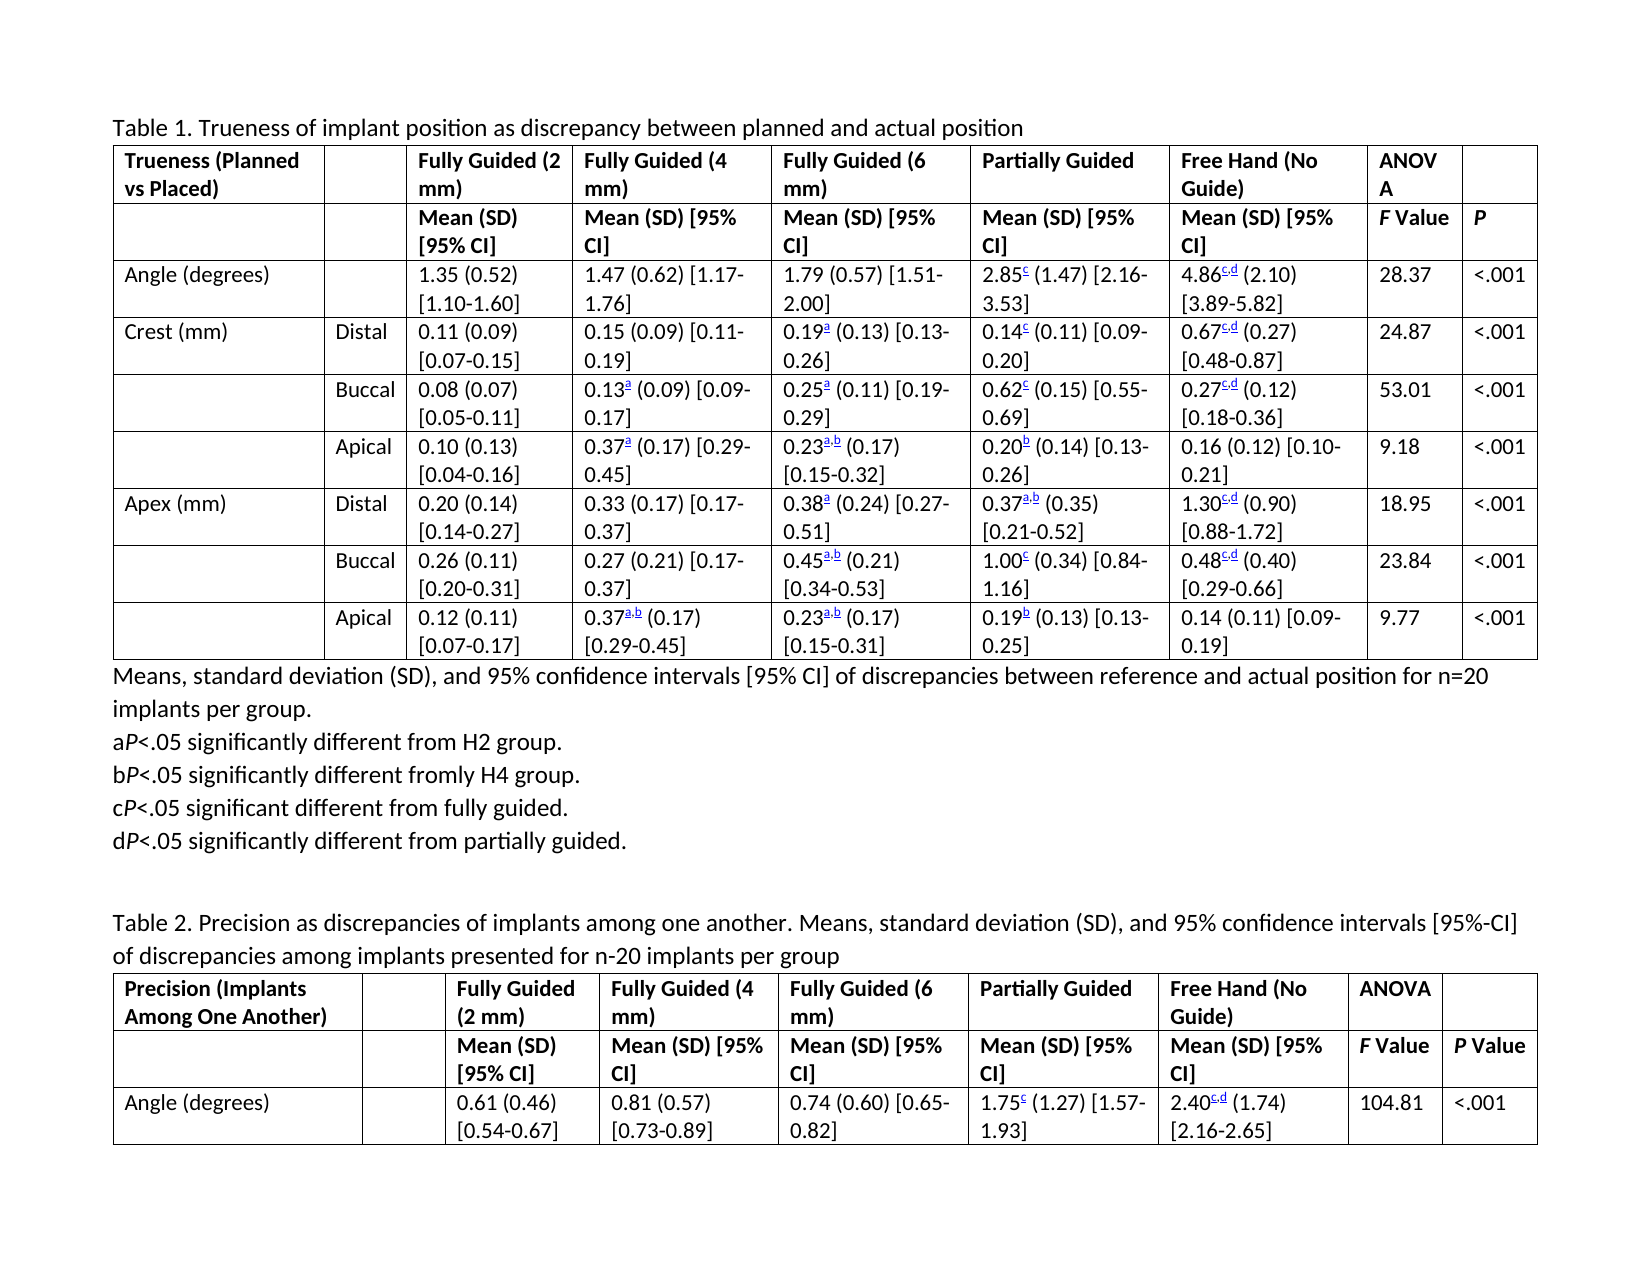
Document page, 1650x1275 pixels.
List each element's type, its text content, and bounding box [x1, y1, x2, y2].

table_header Fully Guided (6 mm) [779, 974, 968, 1030]
table_cell [114, 1031, 362, 1087]
table_cell <.001 [1463, 546, 1537, 602]
table_cell 0.45a,b (0.21) [0.34-0.53] [772, 546, 970, 602]
table_cell 0.16 (0.12) [0.10-0.21] [1170, 432, 1367, 488]
table_cell 53.01 [1368, 375, 1462, 431]
table_cell Mean (SD) [95% CI] [971, 204, 1169, 259]
table_header ANOVA [1368, 146, 1462, 202]
table_cell [114, 432, 324, 488]
table_cell <.001 [1463, 432, 1537, 488]
table_cell 0.37a,b (0.17) [0.29-0.45] [573, 603, 771, 659]
table_cell 2.40c,d (1.74) [2.16-2.65] [1159, 1088, 1348, 1144]
table_header Fully Guided (2 mm) [446, 974, 599, 1030]
text Means, standard deviation (SD), and 95% confidence intervals [95% CI] of discrepancies between reference and actual position for n=20 implants per group. [112, 660, 1537, 724]
table_cell 0.62c (0.15) [0.55-0.69] [971, 375, 1169, 431]
table_cell [114, 546, 324, 602]
table_cell 0.14 (0.11) [0.09-0.19] [1170, 603, 1367, 659]
table_cell 0.26 (0.11) [0.20-0.31] [407, 546, 572, 602]
table_header Fully Guided (4 mm) [573, 146, 771, 202]
table_cell 1.47 (0.62) [1.17-1.76] [573, 261, 771, 317]
table_cell [363, 1088, 445, 1144]
table_header Free Hand (No Guide) [1170, 146, 1367, 202]
table_cell 0.27c,d (0.12) [0.18-0.36] [1170, 375, 1367, 431]
table_cell 28.37 [1368, 261, 1462, 317]
table_cell 0.11 (0.09) [0.07-0.15] [407, 318, 572, 374]
table_cell Mean (SD) [95% CI] [407, 204, 572, 259]
table_cell P [1463, 204, 1537, 259]
table_header Fully Guided (6 mm) [772, 146, 970, 202]
table_cell 0.61 (0.46) [0.54-0.67] [446, 1088, 599, 1144]
table_cell 0.33 (0.17) [0.17-0.37] [573, 489, 771, 545]
table_header Fully Guided (4 mm) [600, 974, 778, 1030]
table_cell Mean (SD) [95% CI] [969, 1031, 1158, 1087]
table_cell F Value [1349, 1031, 1442, 1087]
table_cell Buccal [325, 546, 406, 602]
text bP<.05 significantly different fromly H4 group. [112, 759, 1537, 789]
table_header Partially Guided [971, 146, 1169, 202]
table_cell Apical [325, 603, 406, 659]
table_cell [325, 261, 406, 317]
table_header [1443, 974, 1537, 1030]
table_cell 0.37a (0.17) [0.29-0.45] [573, 432, 771, 488]
table_cell 0.25a (0.11) [0.19-0.29] [772, 375, 970, 431]
table_cell Distal [325, 489, 406, 545]
table_cell 4.86c,d (2.10) [3.89-5.82] [1170, 261, 1367, 317]
table_cell 0.08 (0.07) [0.05-0.11] [407, 375, 572, 431]
table_cell Mean (SD) [95% CI] [446, 1031, 599, 1087]
table_header Partially Guided [969, 974, 1158, 1030]
table_cell Angle (degrees) [114, 261, 324, 317]
table_cell 0.13a (0.09) [0.09-0.17] [573, 375, 771, 431]
table_cell [114, 204, 324, 259]
table_cell F Value [1368, 204, 1462, 259]
table_cell 1.00c (0.34) [0.84-1.16] [971, 546, 1169, 602]
table_cell 0.19b (0.13) [0.13-0.25] [971, 603, 1169, 659]
table_cell <.001 [1463, 489, 1537, 545]
table_cell Mean (SD) [95% CI] [600, 1031, 778, 1087]
table_cell Mean (SD) [95% CI] [779, 1031, 968, 1087]
table_cell 0.74 (0.60) [0.65-0.82] [779, 1088, 968, 1144]
table_cell Mean (SD) [95% CI] [573, 204, 771, 259]
table_cell Mean (SD) [95% CI] [1159, 1031, 1348, 1087]
table_cell 0.38a (0.24) [0.27-0.51] [772, 489, 970, 545]
table_cell Angle (degrees) [114, 1088, 362, 1144]
table_header Fully Guided (2 mm) [407, 146, 572, 202]
table_cell 0.81 (0.57) [0.73-0.89] [600, 1088, 778, 1144]
table_cell Crest (mm) [114, 318, 324, 374]
table_cell <.001 [1463, 261, 1537, 317]
table_cell <.001 [1463, 375, 1537, 431]
table_cell 0.12 (0.11) [0.07-0.17] [407, 603, 572, 659]
table_cell P Value [1443, 1031, 1537, 1087]
table_cell 23.84 [1368, 546, 1462, 602]
table_cell [114, 375, 324, 431]
table_cell 1.75c (1.27) [1.57-1.93] [969, 1088, 1158, 1144]
table_cell <.001 [1443, 1088, 1537, 1144]
table_cell 1.30c,d (0.90) [0.88-1.72] [1170, 489, 1367, 545]
table_header [1463, 146, 1537, 202]
table_cell 0.15 (0.09) [0.11-0.19] [573, 318, 771, 374]
table_cell 18.95 [1368, 489, 1462, 545]
table_cell 104.81 [1349, 1088, 1442, 1144]
table_cell Apical [325, 432, 406, 488]
text Table 1. Trueness of implant position as discrepancy between planned and actual position [112, 112, 1537, 143]
table_header Precision (Implants Among One Another) [114, 974, 362, 1030]
text cP<.05 significant different from fully guided. [112, 792, 1537, 822]
table_cell 0.37a,b (0.35) [0.21-0.52] [971, 489, 1169, 545]
table_cell [114, 603, 324, 659]
table_header Trueness (Planned vs Placed) [114, 146, 324, 202]
table_cell 0.10 (0.13) [0.04-0.16] [407, 432, 572, 488]
table_cell 1.79 (0.57) [1.51-2.00] [772, 261, 970, 317]
table_cell [325, 204, 406, 259]
text Table 2. Precision as discrepancies of implants among one another. Means, standard deviation (SD), and 95% confidence intervals [95%-CI] of discrepancies among implants presented for n-20 implants per group [112, 907, 1537, 971]
table_cell 0.19a (0.13) [0.13-0.26] [772, 318, 970, 374]
table_cell 0.48c,d (0.40) [0.29-0.66] [1170, 546, 1367, 602]
table_cell 0.20b (0.14) [0.13-0.26] [971, 432, 1169, 488]
table_cell 2.85c (1.47) [2.16-3.53] [971, 261, 1169, 317]
text aP<.05 significantly different from H2 group. [112, 726, 1537, 757]
text dP<.05 significantly different from partially guided. [112, 825, 1537, 855]
table_cell 9.18 [1368, 432, 1462, 488]
table_cell 1.35 (0.52) [1.10-1.60] [407, 261, 572, 317]
table_header ANOVA [1349, 974, 1442, 1030]
table_cell 0.27 (0.21) [0.17-0.37] [573, 546, 771, 602]
table_cell 9.77 [1368, 603, 1462, 659]
table_cell 0.23a,b (0.17) [0.15-0.32] [772, 432, 970, 488]
table_cell Distal [325, 318, 406, 374]
table_cell <.001 [1463, 318, 1537, 374]
table_cell Mean (SD) [95% CI] [1170, 204, 1367, 259]
table_cell Buccal [325, 375, 406, 431]
table_cell 0.67c,d (0.27) [0.48-0.87] [1170, 318, 1367, 374]
table_header [363, 974, 445, 1030]
table_cell Apex (mm) [114, 489, 324, 545]
table_cell [363, 1031, 445, 1087]
table_cell 0.23a,b (0.17) [0.15-0.31] [772, 603, 970, 659]
table_cell 0.20 (0.14) [0.14-0.27] [407, 489, 572, 545]
table_cell Mean (SD) [95% CI] [772, 204, 970, 259]
table_cell <.001 [1463, 603, 1537, 659]
table_header Free Hand (No Guide) [1159, 974, 1348, 1030]
table_cell 24.87 [1368, 318, 1462, 374]
table_header [325, 146, 406, 202]
table_cell 0.14c (0.11) [0.09-0.20] [971, 318, 1169, 374]
